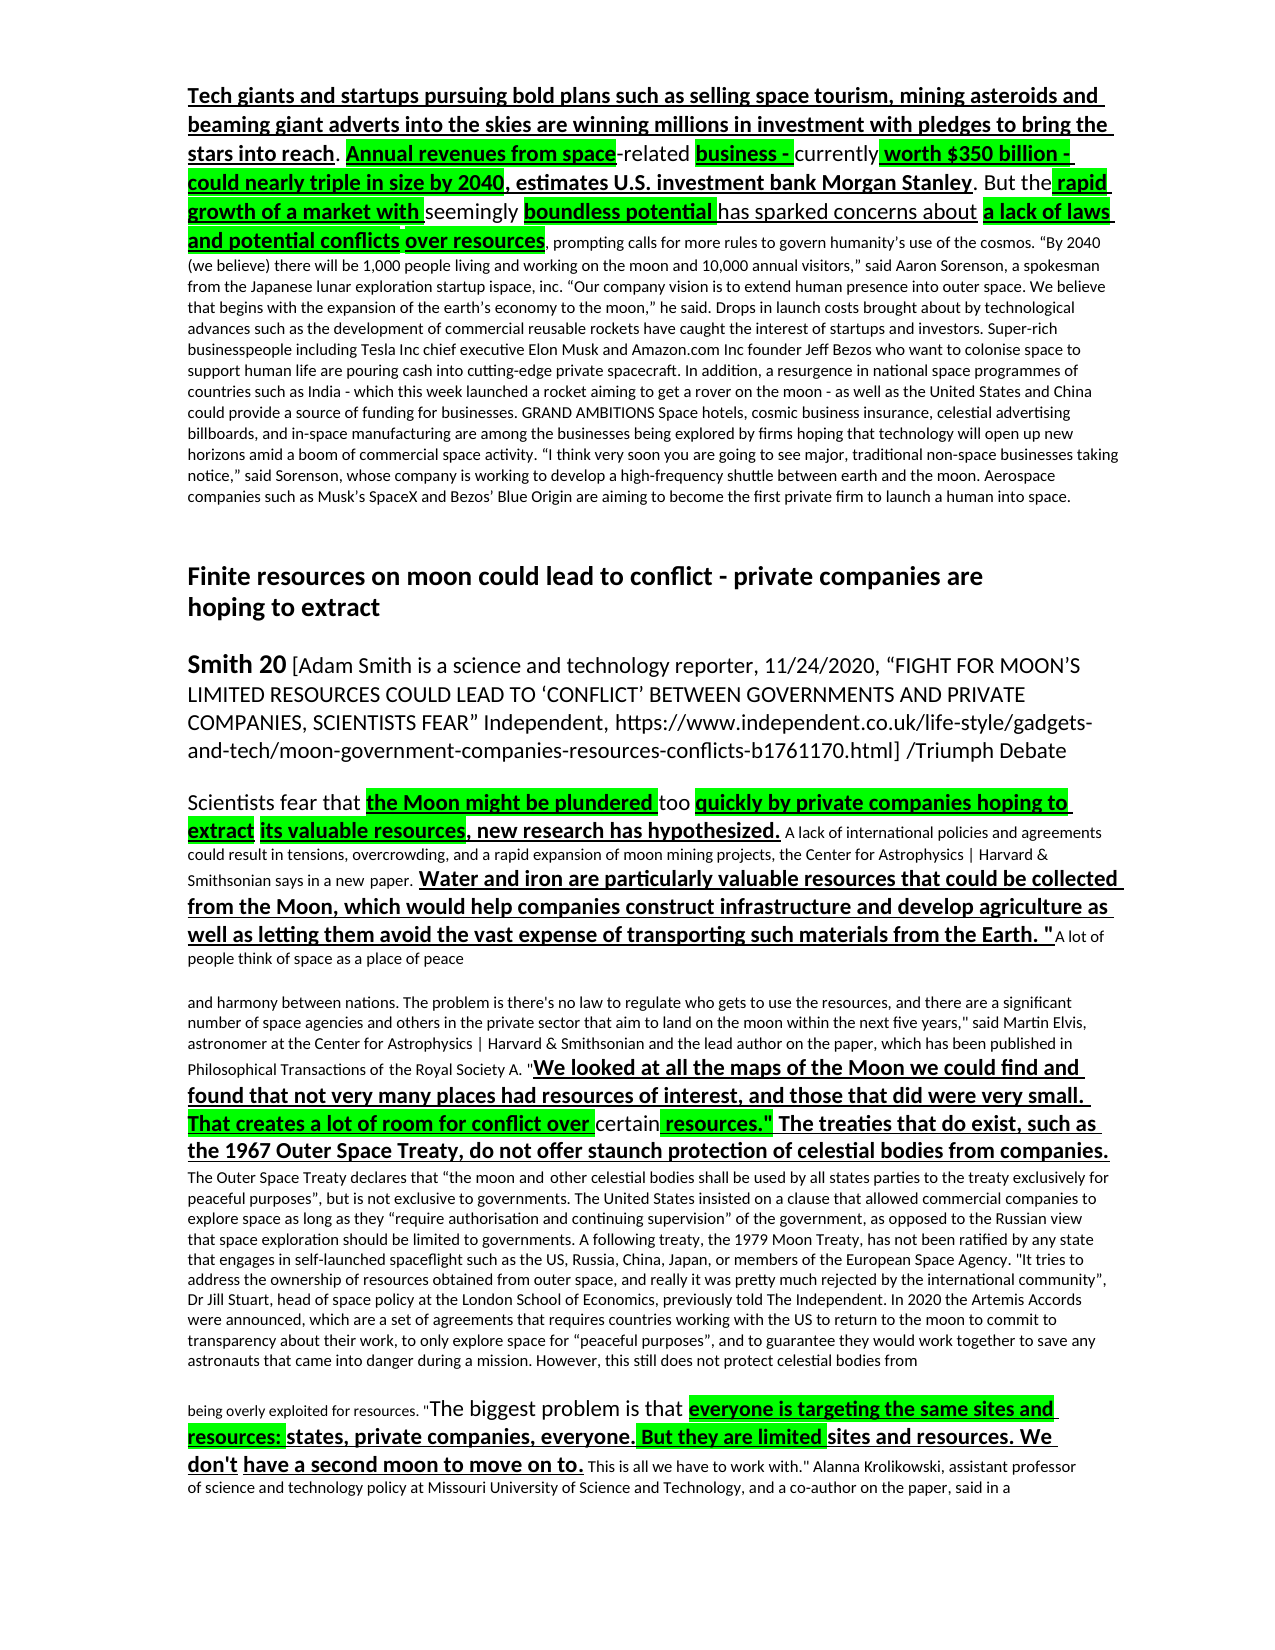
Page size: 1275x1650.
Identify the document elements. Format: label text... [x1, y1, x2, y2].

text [187, 1394, 1083, 1498]
text and harmony between nations. The problem is there's no law to regulate who gets to use the resources, and there are a significant number of space agencies and others in the private sector that aim to land on the moon within the next five years," said Martin Elvis, astronomer at the Center for Astrophysics | Harvard & Smithsonian and the lead author on the paper, which has been published in Philosophical Transactions of the Royal Society A. "We looked at all the maps of the Moon we could find and found that not very many places had resources of interest, and those that did were very small. That creates a lot of room for conflict over certain resources." The treaties that do exist, such as the 1967 Outer Space Treaty, do not offer staunch protection of celestial bodies from companies. The Outer Space Treaty declares that “the moon and other celestial bodies shall be used by all states parties to the treaty exclusively for peaceful purposes”, but is not exclusive to governments. The United States insisted on a clause that allowed commercial companies to explore space as long as they “require authorisation and continuing supervision” of the government, as opposed to the Russian view that space exploration should be limited to governments. A following treaty, the 1979 Moon Treaty, has not been ratified by any state that engages in self-launched spaceflight such as the US, Russia, China, Japan, or members of the European Space Agency. "It tries to address the ownership of resources obtained from outer space, and really it was pretty much rejected by the international community”, Dr Jill Stuart, head of space policy at the London School of Economics, previously told The Independent. In 2020 the Artemis Accords were announced, which are a set of agreements that requires countries working with the US to return to the moon to commit to transparency about their work, to only explore space for “peaceful purposes”, and to guarantee they would work together to save any astronauts that came into danger during a mission. However, this still does not protect celestial bodies from [187, 993, 1110, 1161]
text Finite resources on moon could lead to conflict - private companies are hoping to extract [187, 560, 1060, 623]
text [187, 81, 1121, 507]
text and harmony between nations. The problem is there's no law to regulate who gets to use the resources, and there are a significant number of space agencies and others in the private sector that aim to land on the moon within the next five years," said Martin Elvis, astronomer at the Center for Astrophysics | Harvard & Smithsonian and the lead author on the paper, which has been published in Philosophical Transactions of the Royal Society A. "We looked at all the maps of the Moon we could find and found that not very many places had resources of interest, and those that did were very small. That creates a lot of room for conflict over certain resources." The treaties that do exist, such as the 1967 Outer Space Treaty, do not offer staunch protection of celestial bodies from companies. The Outer Space Treaty declares that “the moon and other celestial bodies shall be used by all states parties to the treaty exclusively for peaceful purposes”, but is not exclusive to governments. The United States insisted on a clause that allowed commercial companies to explore space as long as they “require authorisation and continuing supervision” of the government, as opposed to the Russian view that space exploration should be limited to governments. A following treaty, the 1979 Moon Treaty, has not been ratified by any state that engages in self-launched spaceflight such as the US, Russia, China, Japan, or members of the European Space Agency. "It tries to address the ownership of resources obtained from outer space, and really it was pretty much rejected by the international community”, Dr Jill Stuart, head of space policy at the London School of Economics, previously told The Independent. In 2020 the Artemis Accords were announced, which are a set of agreements that requires countries working with the US to return to the moon to commit to transparency about their work, to only explore space for “peaceful purposes”, and to guarantee they would work together to save any astronauts that came into danger during a mission. However, this still does not protect celestial bodies from [187, 1162, 1110, 1370]
text Scientists fear that the Moon might be plundered too quickly by private companies hoping to extract its valuable resources, new research has hypothesized. A lack of international policies and agreements could result in tensions, overcrowding, and a rapid expansion of moon mining projects, the Center for Astrophysics | Harvard & Smithsonian says in a new paper. Water and iron are particularly valuable resources that could be collected from the Moon, which would help companies construct infrastructure and develop agriculture as well as letting them avoid the vast expense of transporting such materials from the Earth. "A lot of people think of space as a place of peace [187, 788, 1125, 969]
text Smith 20 [Adam Smith is a science and technology reporter, 11/24/2020, “FIGHT FOR MOON’S LIMITED RESOURCES COULD LEAD TO ‘CONFLICT’ BETWEEN GOVERNMENTS AND PRIVATE COMPANIES, SCIENTISTS FEAR” Independent, https://www.independent.co.uk/life-style/gadgets-and-tech/moon-government-companies-resources-conflicts-b1761170.html] /Triumph Debate [187, 647, 1114, 764]
